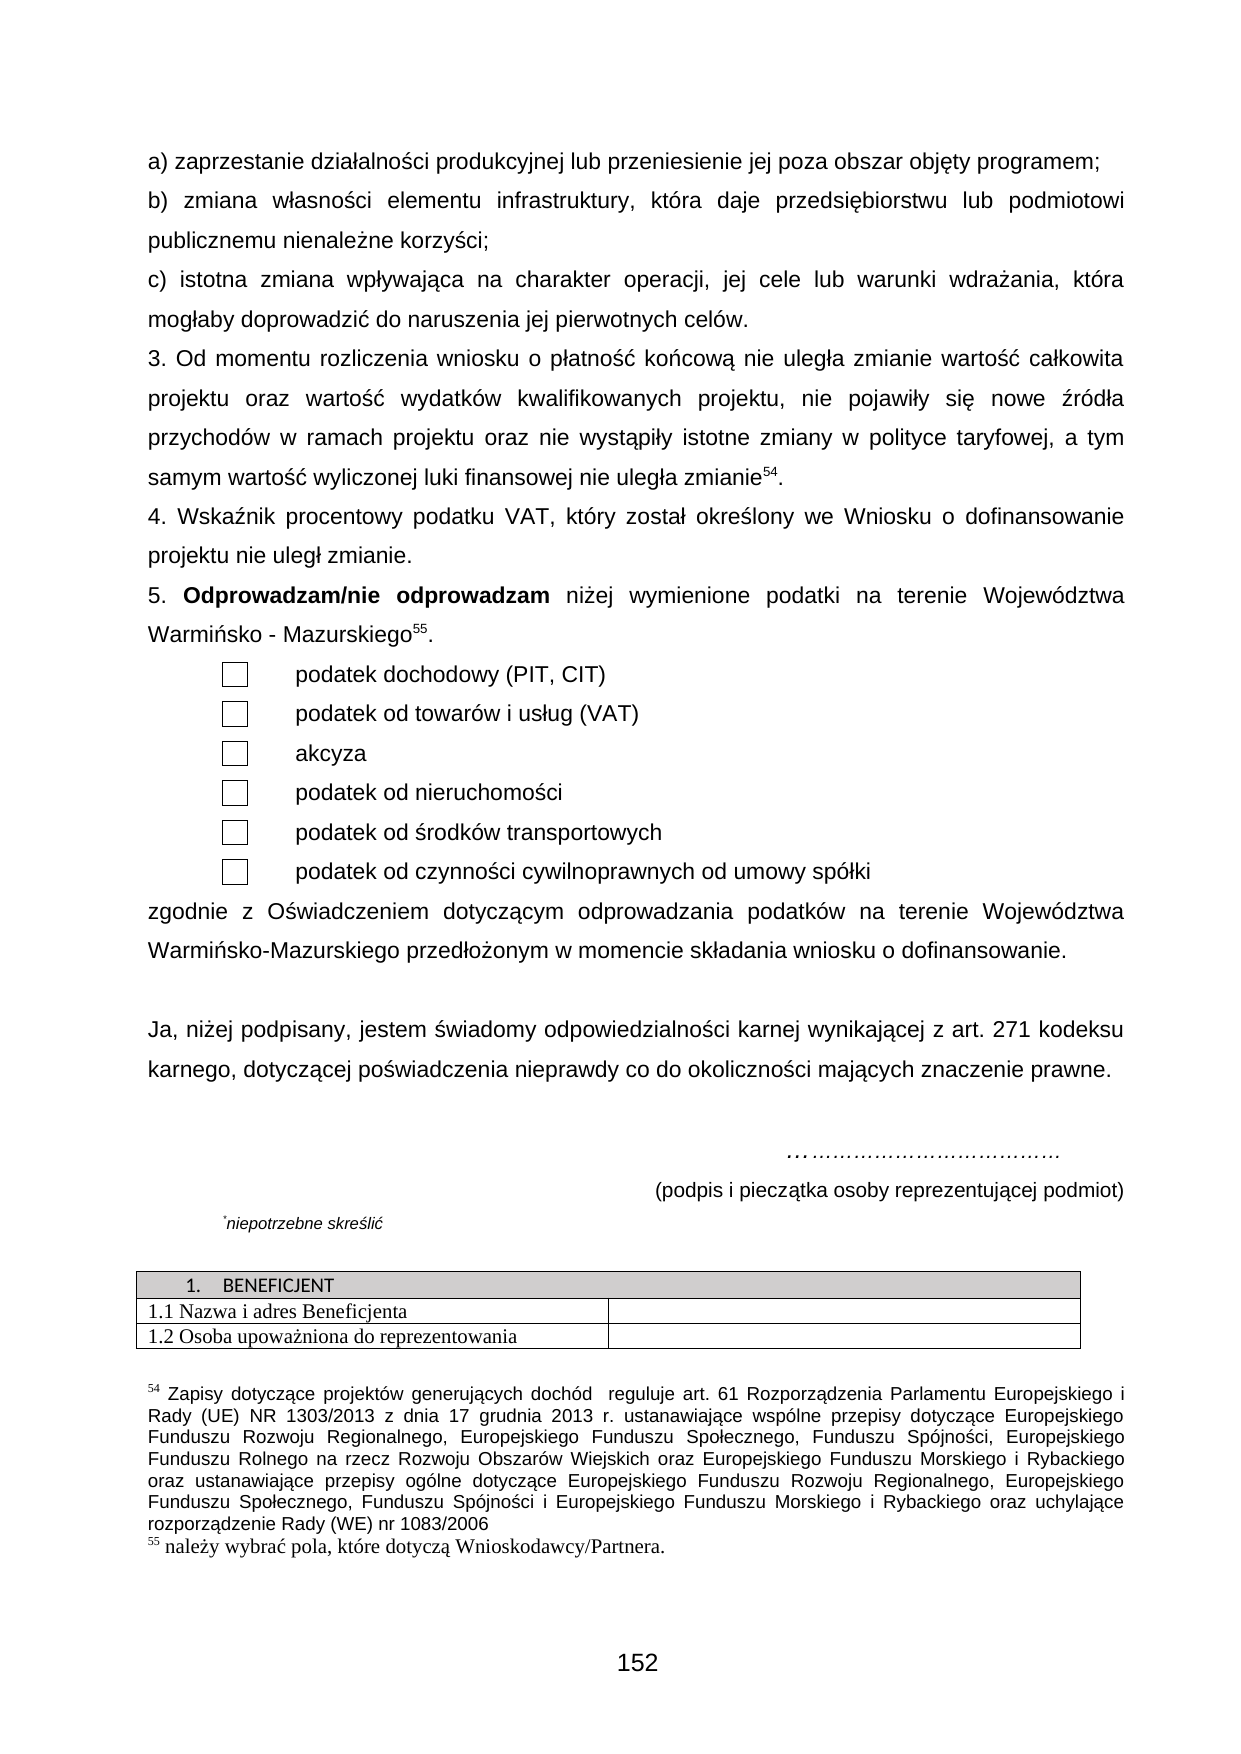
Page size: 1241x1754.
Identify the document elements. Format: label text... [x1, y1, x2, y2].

text podatek od nieruchomości [221, 779, 1125, 806]
text 3. Od momentu rozliczenia wniosku o płatność końcową nie uległa zmianie wartość całkowita projektu oraz wartość wydatków kwalifikowanych projektu, nie pojawiły się nowe źródła przychodów w ramach projektu oraz nie wystąpiły istotne zmiany w polityce taryfowej, a tym samym wartość wyliczonej luki finansowej nie uległa zmianie. [148, 345, 1125, 490]
text zgodnie z Oświadczeniem dotyczącym odprowadzania podatków na terenie Województwa Warmińsko-Mazurskiego przedłożonym w momencie składania wniosku o dofinansowanie. [148, 898, 1125, 964]
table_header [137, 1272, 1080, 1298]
text *niepotrzebne skreślić [223, 1214, 1125, 1233]
text 4. Wskaźnik procentowy podatku VAT, który został określony we Wniosku o dofinansowanie projektu nie uległ zmianie. [148, 503, 1125, 569]
text akcyza [221, 740, 1125, 766]
text a) zaprzestanie działalności produkcyjnej lub przeniesienie jej poza obszar objęty programem; [148, 148, 1125, 174]
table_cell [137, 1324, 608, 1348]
text (podpis i pieczątka osoby reprezentującej podmiot) [443, 1178, 1125, 1202]
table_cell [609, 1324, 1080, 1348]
text podatek od czynności cywilnoprawnych od umowy spółki [221, 858, 1125, 885]
text b) zmiana własności elementu infrastruktury, która daje przedsiębiorstwu lub podmiotowi publicznemu nienależne korzyści; [148, 187, 1125, 253]
text podatek od towarów i usług (VAT) [148, 700, 1125, 727]
text Ja, niżej podpisany, jestem świadomy odpowiedzialności karnej wynikającej z art. 271 kodeksu karnego, dotyczącej poświadczenia nieprawdy co do okoliczności mających znaczenie prawne. [148, 1016, 1125, 1082]
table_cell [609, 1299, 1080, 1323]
text 5. Odprowadzam/nie odprowadzam niżej wymienione podatki na terenie Województwa Warmińsko - Mazurskiego. [148, 582, 1125, 648]
text podatek od środków transportowych [221, 819, 1125, 845]
text ………………………………… [148, 1135, 1125, 1163]
text c) istotna zmiana wpływająca na charakter operacji, jej cele lub warunki wdrażania, która mogłaby doprowadzić do naruszenia jej pierwotnych celów. [148, 266, 1125, 332]
text podatek dochodowy (PIT, CIT) [221, 661, 1125, 687]
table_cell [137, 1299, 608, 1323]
